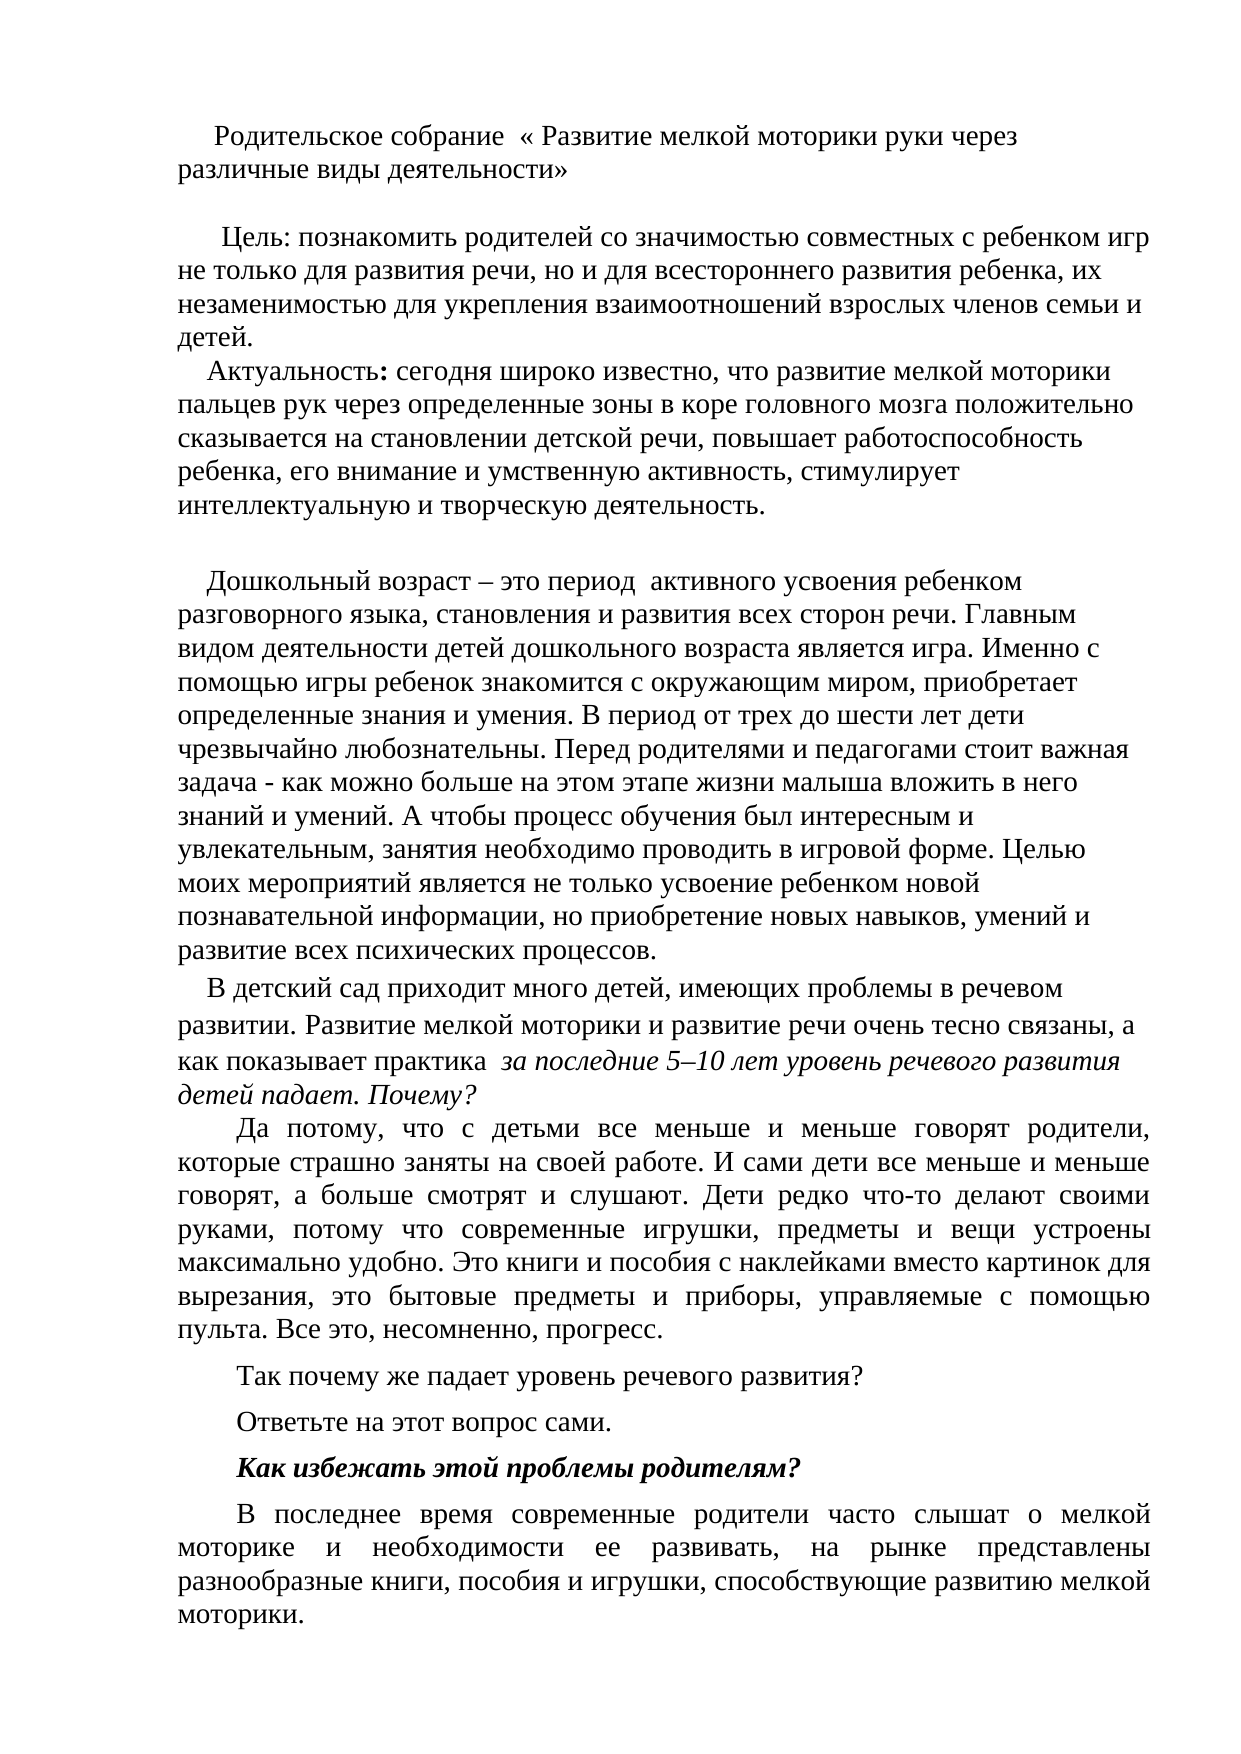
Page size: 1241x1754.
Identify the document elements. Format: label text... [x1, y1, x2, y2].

text Актуальность: сегодня широко известно, что развитие мелкой моторики пальцев рук через определенные зоны в коре головного мозга положительно сказывается на становлении детской речи, повышает работоспособность ребенка, его внимание и умственную активность, стимулирует интеллектуальную и творческую деятельность. [177, 353, 1152, 521]
text Да потому, что с детьми все меньше и меньше говорят родители, которые страшно заняты на своей работе. И сами дети все меньше и меньше говорят, а больше смотрят и слушают. Дети редко что-то делают своими руками, потому что современные игрушки, предметы и вещи устроены максимально удобно. Это книги и пособия с наклейками вместо картинок для вырезания, это бытовые предметы и приборы, управляемые с помощью пульта. Все это, несомненно, прогресс. [177, 1110, 1152, 1345]
text Как избежать этой проблемы родителям? [177, 1450, 1152, 1483]
text Так почему же падает уровень речевого развития? [177, 1358, 1152, 1391]
text В детский сад приходит много детей, имеющих проблемы в речевом развитии. Развитие мелкой моторики и развитие речи очень тесно связаны, а как показывает практика за последние 5–10 лет уровень речевого развития детей падает. Почему? [177, 970, 1152, 1110]
text Ответьте на этот вопрос сами. [177, 1404, 1152, 1437]
text Дошкольный возраст – это период активного усвоения ребенком разговорного языка, становления и развития всех сторон речи. Главным видом деятельности детей дошкольного возраста является игра. Именно с помощью игры ребенок знакомится с окружающим миром, приобретает определенные знания и умения. В период от трех до шести лет дети чрезвычайно любознательны. Перед родителями и педагогами стоит важная задача - как можно больше на этом этапе жизни малыша вложить в него знаний и умений. А чтобы процесс обучения был интересным и увлекательным, занятия необходимо проводить в игровой форме. Целью моих мероприятий является не только усвоение ребенком новой познавательной информации, но приобретение новых навыков, умений и развитие всех психических процессов. [177, 563, 1152, 966]
text Цель: познакомить родителей со значимостью совместных с ребенком игр не только для развития речи, но и для всестороннего развития ребенка, их незаменимостью для укрепления взаимоотношений взрослых членов семьи и детей. [177, 219, 1152, 353]
text В последнее время современные родители часто слышат о мелкой моторике и необходимости ее развивать, на рынке представлены разнообразные книги, пособия и игрушки, способствующие развитию мелкой моторики. [177, 1496, 1152, 1630]
text Родительское собрание « Развитие мелкой моторики руки через различные виды деятельности» [177, 118, 1152, 185]
